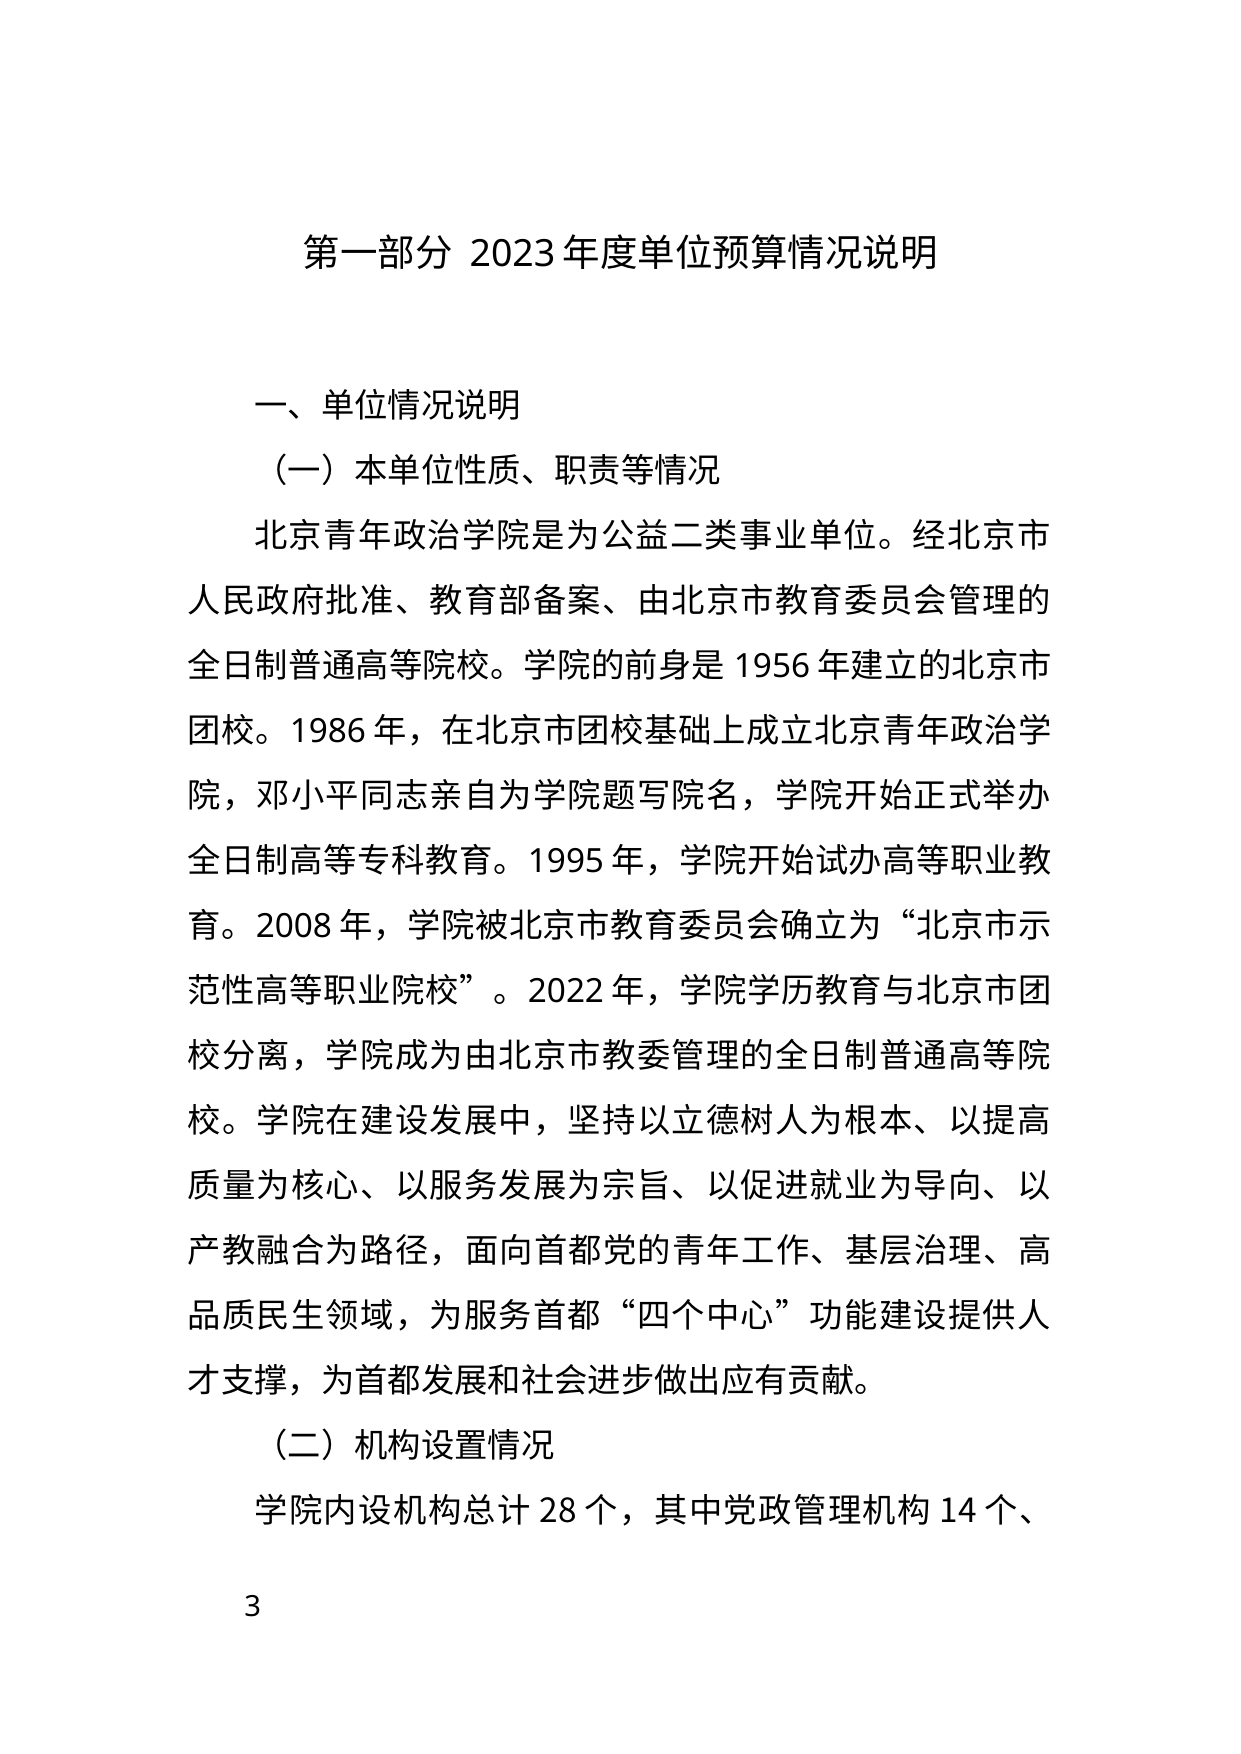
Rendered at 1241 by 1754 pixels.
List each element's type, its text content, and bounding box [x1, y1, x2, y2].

text 一、单位情况说明 [187, 370, 1053, 435]
text （二）机构设置情况 [187, 1410, 1053, 1475]
text （一）本单位性质、职责等情况 [187, 435, 1053, 500]
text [187, 1475, 1053, 1540]
text 北京青年政治学院是为公益二类事业单位。经北京市人民政府批准、教育部备案、由北京市教育委员会管理的全日制普通高等院校。学院的前身是1956年建立的北京市团校。1986年，在北京市团校基础上成立北京青年政治学院，邓小平同志亲自为学院题写院名，学院开始正式举办全日制高等专科教育。1995年，学院开始试办高等职业教育。2008年，学院被北京市教育委员会确立为“北京市示范性高等职业院校”。2022年，学院学历教育与北京市团校分离，学院成为由北京市教委管理的全日制普通高等院校。学院在建设发展中，坚持以立德树人为根本、以提高质量为核心、以服务发展为宗旨、以促进就业为导向、以产教融合为路径，面向首都党的青年工作、基层治理、高品质民生领域，为服务首都“四个中心”功能建设提供人才支撑，为首都发展和社会进步做出应有贡献。 [187, 500, 1053, 1410]
text 第一部分 2023年度单位预算情况说明 [187, 218, 1053, 283]
